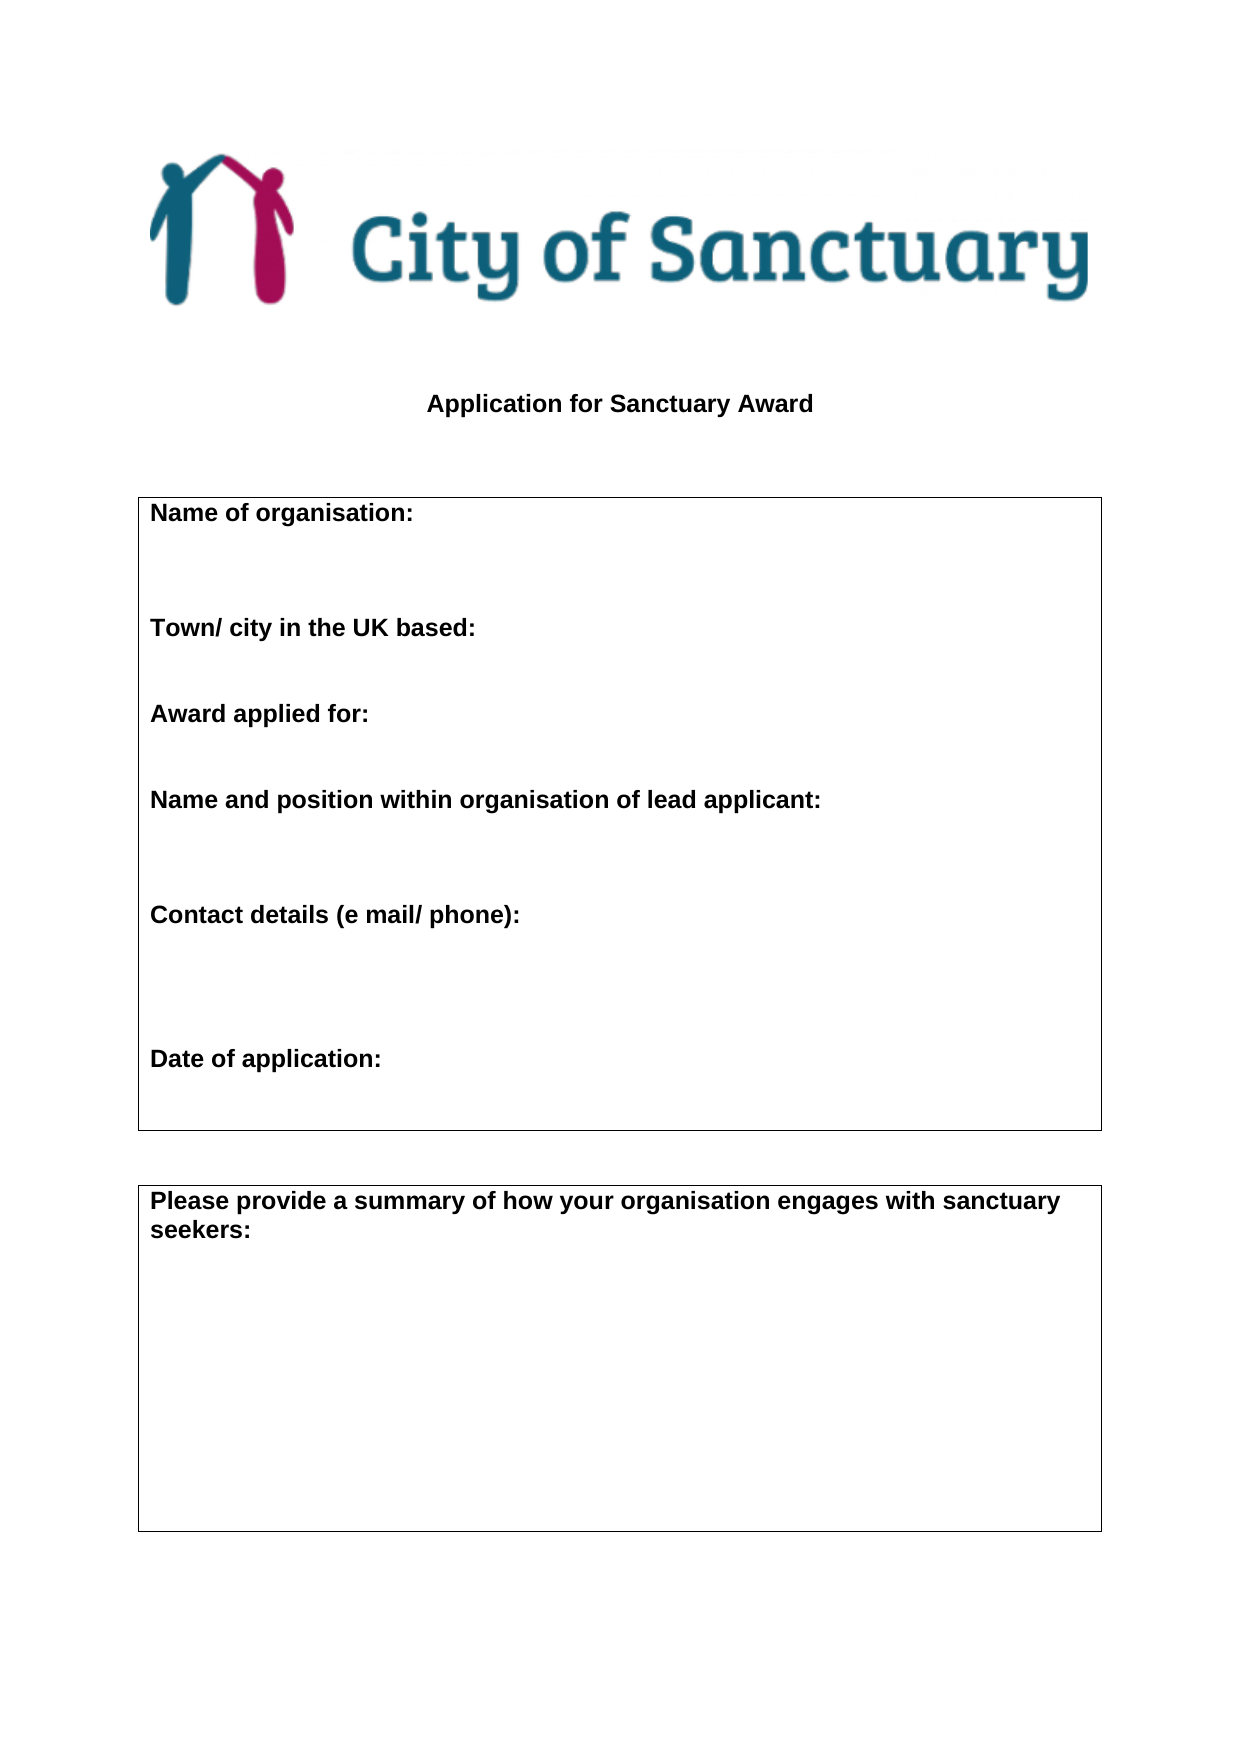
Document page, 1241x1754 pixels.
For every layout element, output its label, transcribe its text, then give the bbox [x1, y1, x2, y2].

table_header Name of organisation: Town/ city in the UK based: Award applied for: Name and position within organisation of lead applicant: Contact details (e mail/ phone): Date of application: [139, 498, 1101, 1130]
table_header Please provide a summary of how your organisation engages with sanctuary seekers: [139, 1186, 1101, 1531]
picture [150, 150, 1088, 311]
text Application for Sanctuary Award [150, 389, 1090, 418]
